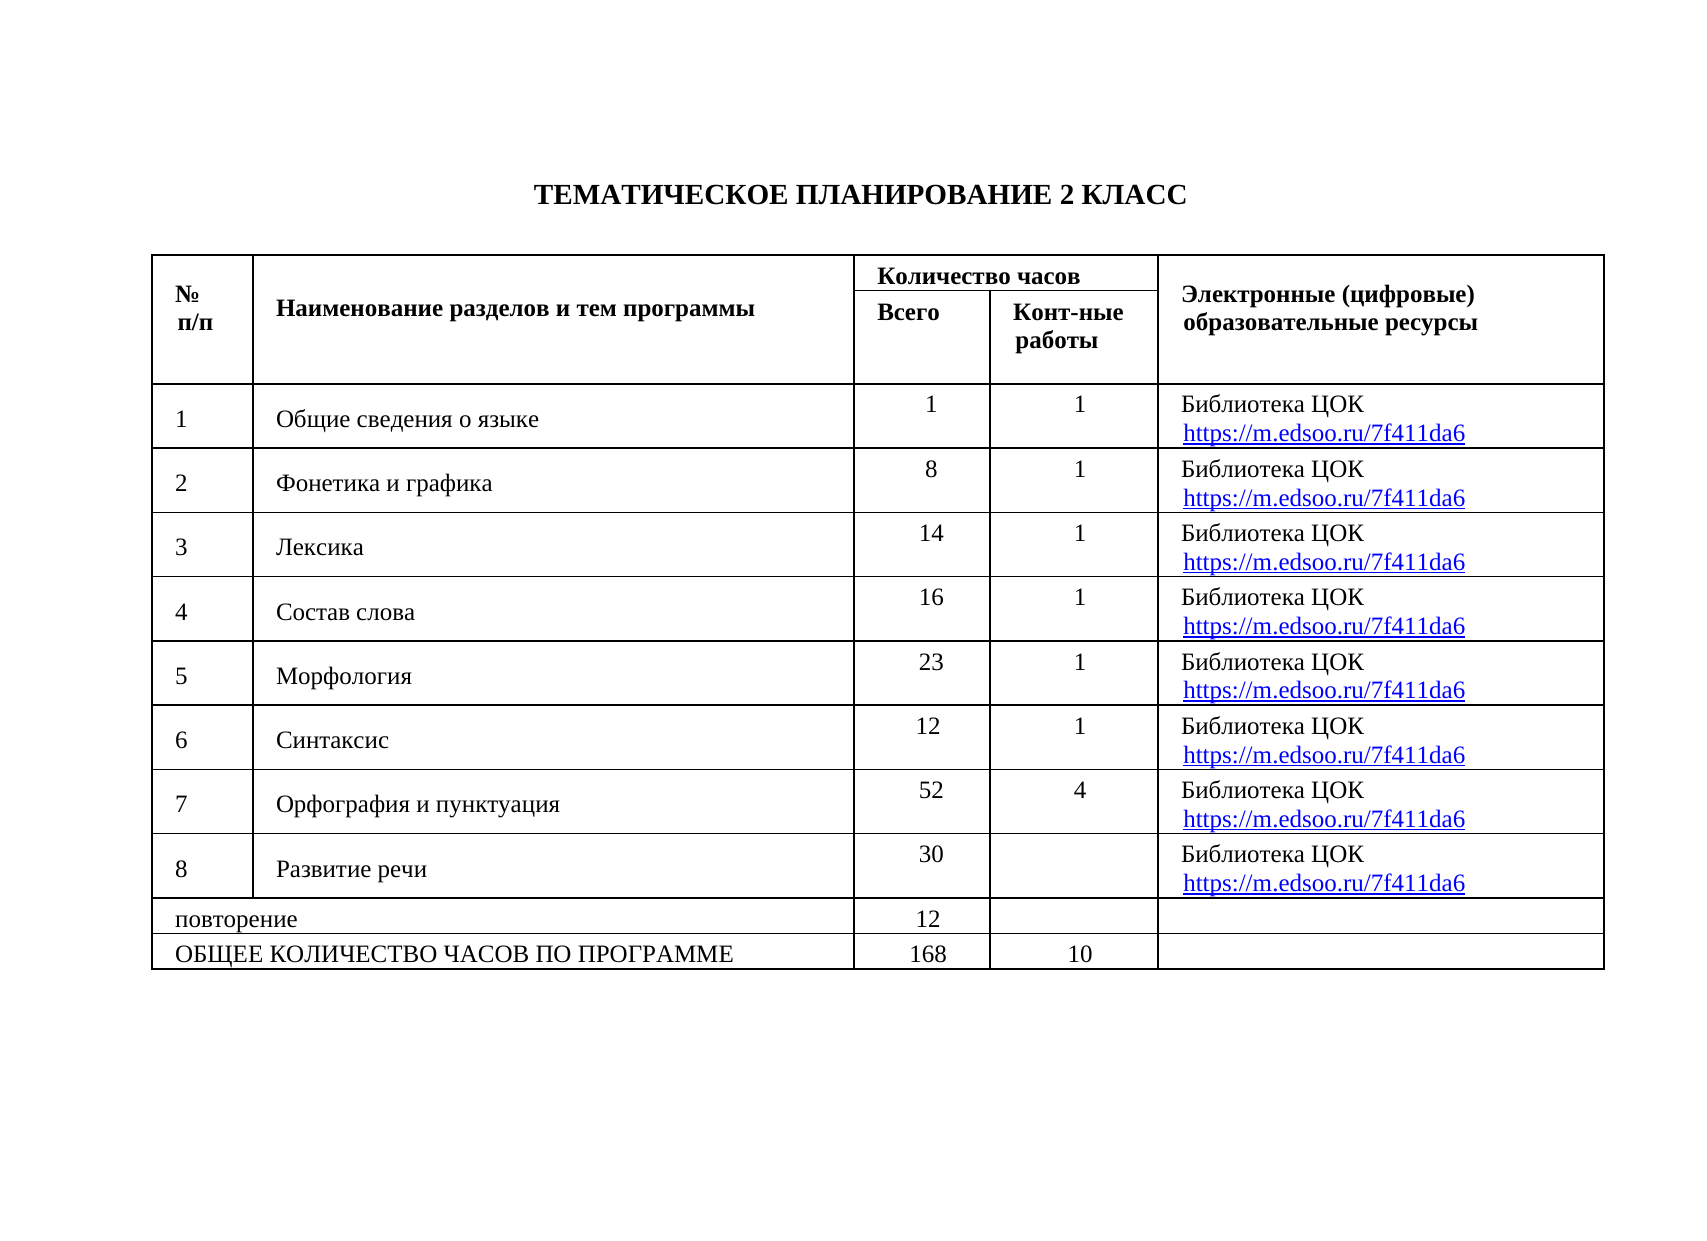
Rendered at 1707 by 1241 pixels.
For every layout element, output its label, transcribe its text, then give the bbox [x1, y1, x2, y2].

table_cell Орфография и пунктуация [254, 770, 853, 833]
table_cell ОБЩЕЕ КОЛИЧЕСТВО ЧАСОВ ПО ПРОГРАММЕ [153, 934, 853, 968]
table_header № п/п [153, 256, 252, 383]
table_cell 8 [153, 834, 252, 897]
table_cell Библиотека ЦОК https://m.edsoo.ru/7f411da6 [1159, 706, 1603, 768]
table_cell 1 [855, 385, 989, 447]
table_cell 1 [153, 385, 252, 447]
table_header Наименование разделов и тем программы [254, 256, 853, 383]
table_cell 7 [153, 770, 252, 833]
table_cell [991, 899, 1157, 932]
table_cell 4 [153, 577, 252, 640]
table_cell 30 [855, 834, 989, 897]
table_header Количество часов [855, 256, 1157, 290]
table_cell Общие сведения о языке [254, 385, 853, 447]
table_cell Состав слова [254, 577, 853, 640]
table_cell Синтаксис [254, 706, 853, 768]
table_cell 1 [991, 706, 1157, 768]
table_cell Библиотека ЦОК https://m.edsoo.ru/7f411da6 [1159, 449, 1603, 511]
table_cell 12 [855, 899, 989, 932]
text ТЕМАТИЧЕСКОЕ ПЛАНИРОВАНИЕ 2 КЛАСС [131, 177, 1588, 211]
table_cell Библиотека ЦОК https://m.edsoo.ru/7f411da6 [1159, 642, 1603, 704]
table_header Электронные (цифровые) образовательные ресурсы [1159, 256, 1603, 383]
table_cell Библиотека ЦОК https://m.edsoo.ru/7f411da6 [1159, 385, 1603, 447]
table_cell 1 [991, 642, 1157, 704]
table_cell [991, 834, 1157, 897]
table_cell Библиотека ЦОК https://m.edsoo.ru/7f411da6 [1159, 834, 1603, 897]
table_cell 10 [991, 934, 1157, 968]
table_cell 3 [153, 513, 252, 576]
table_cell 1 [991, 513, 1157, 576]
table_cell Библиотека ЦОК https://m.edsoo.ru/7f411da6 [1159, 770, 1603, 833]
table_cell Библиотека ЦОК https://m.edsoo.ru/7f411da6 [1159, 577, 1603, 640]
table_cell 1 [991, 449, 1157, 511]
table_cell [1159, 934, 1603, 968]
table_cell 16 [855, 577, 989, 640]
table_cell 4 [991, 770, 1157, 833]
table_cell Лексика [254, 513, 853, 576]
table_cell Конт-ные работы [991, 291, 1157, 383]
table_cell Фонетика и графика [254, 449, 853, 511]
table_cell Морфология [254, 642, 853, 704]
table_cell 14 [855, 513, 989, 576]
table_cell Развитие речи [254, 834, 853, 897]
table_cell 12 [855, 706, 989, 768]
table_cell 1 [991, 577, 1157, 640]
table_cell повторение [153, 899, 853, 932]
table_cell 5 [153, 642, 252, 704]
table_cell 8 [855, 449, 989, 511]
table_cell [1159, 899, 1603, 932]
table_cell 1 [991, 385, 1157, 447]
table_cell Библиотека ЦОК https://m.edsoo.ru/7f411da6 [1159, 513, 1603, 576]
table_cell 2 [153, 449, 252, 511]
table_cell 52 [855, 770, 989, 833]
table_cell 6 [153, 706, 252, 768]
table_cell Всего [855, 291, 989, 383]
table_cell 23 [855, 642, 989, 704]
table_cell 168 [855, 934, 989, 968]
